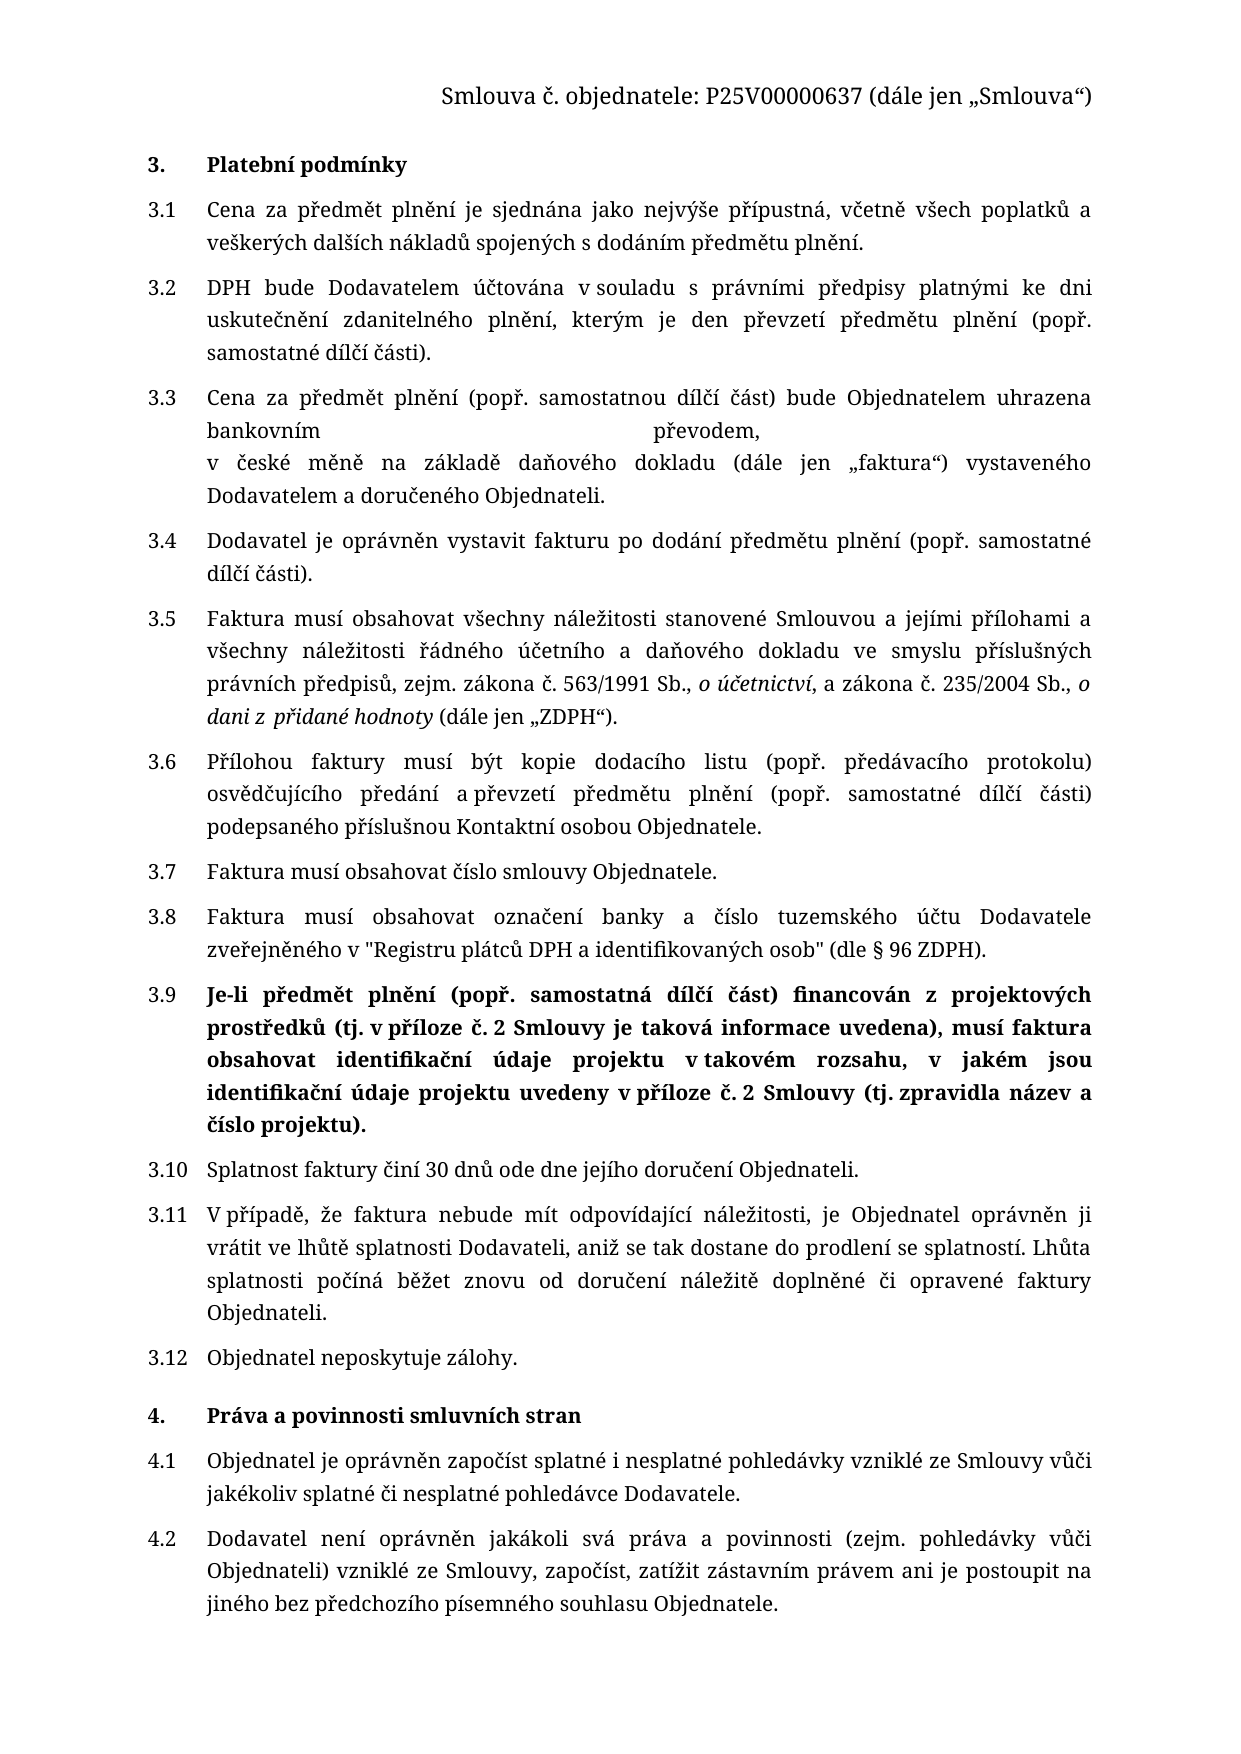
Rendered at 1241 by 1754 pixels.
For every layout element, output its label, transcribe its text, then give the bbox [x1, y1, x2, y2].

list Faktura musí obsahovat všechny náležitosti stanovené Smlouvou a jejími přílohami a všechny náležitosti řádného účetního a daňového dokladu ve smyslu příslušných právních předpisů, zejm. zákona č. 563/1991 Sb., o účetnictví, a zákona č. 235/2004 Sb., o dani z přidané hodnoty (dále jen „ZDPH“). [148, 604, 1093, 730]
list Faktura musí obsahovat číslo smlouvy Objednatele. [148, 857, 1093, 886]
list Cena za předmět plnění je sjednána jako nejvýše přípustná, včetně všech poplatků a veškerých dalších nákladů spojených s dodáním předmětu plnění. [148, 195, 1093, 256]
list DPH bude Dodavatelem účtována v souladu s právními předpisy platnými ke dni uskutečnění zdanitelného plnění, kterým je den převzetí předmětu plnění (popř. samostatné dílčí části). [148, 273, 1093, 367]
list Práva a povinnosti smluvních stran [148, 1401, 1093, 1429]
list Dodavatel není oprávněn jakákoli svá práva a povinnosti (zejm. pohledávky vůči Objednateli) vzniklé ze Smlouvy, započíst, zatížit zástavním právem ani je postoupit na jiného bez předchozího písemného souhlasu Objednatele. [148, 1524, 1093, 1618]
list Cena za předmět plnění (popř. samostatnou dílčí část) bude Objednatelem uhrazena bankovním převodem, v české měně na základě daňového dokladu (dále jen „faktura“) vystaveného Dodavatelem a doručeného Objednateli. [148, 383, 1093, 509]
list Objednatel neposkytuje zálohy. [148, 1343, 1093, 1372]
list Objednatel je oprávněn započíst splatné i nesplatné pohledávky vzniklé ze Smlouvy vůči jakékoliv splatné či nesplatné pohledávce Dodavatele. [148, 1446, 1093, 1507]
list Dodavatel je oprávněn vystavit fakturu po dodání předmětu plnění (popř. samostatné dílčí části). [148, 526, 1093, 587]
list V případě, že faktura nebude mít odpovídající náležitosti, je Objednatel oprávněn ji vrátit ve lhůtě splatnosti Dodavateli, aniž se tak dostane do prodlení se splatností. Lhůta splatnosti počíná běžet znovu od doručení náležitě doplněné či opravené faktury Objednateli. [148, 1201, 1093, 1327]
list Je-li předmět plnění (popř. samostatná dílčí část) financován z projektových prostředků (tj. v příloze č. 2 Smlouvy je taková informace uvedena), musí faktura obsahovat identifikační údaje projektu v takovém rozsahu, v jakém jsou identifikační údaje projektu uvedeny v příloze č. 2 Smlouvy (tj. zpravidla název a číslo projektu). [148, 980, 1093, 1139]
list Faktura musí obsahovat označení banky a číslo tuzemského účtu Dodavatele zveřejněného v "Registru plátců DPH a identifikovaných osob" (dle § 96 ZDPH). [148, 902, 1093, 963]
list Přílohou faktury musí být kopie dodacího listu (popř. předávacího protokolu) osvědčujícího předání a převzetí předmětu plnění (popř. samostatné dílčí části) podepsaného příslušnou Kontaktní osobou Objednatele. [148, 747, 1093, 841]
list Splatnost faktury činí 30 dnů ode dne jejího doručení Objednateli. [148, 1156, 1093, 1184]
list Platební podmínky [148, 150, 1093, 179]
